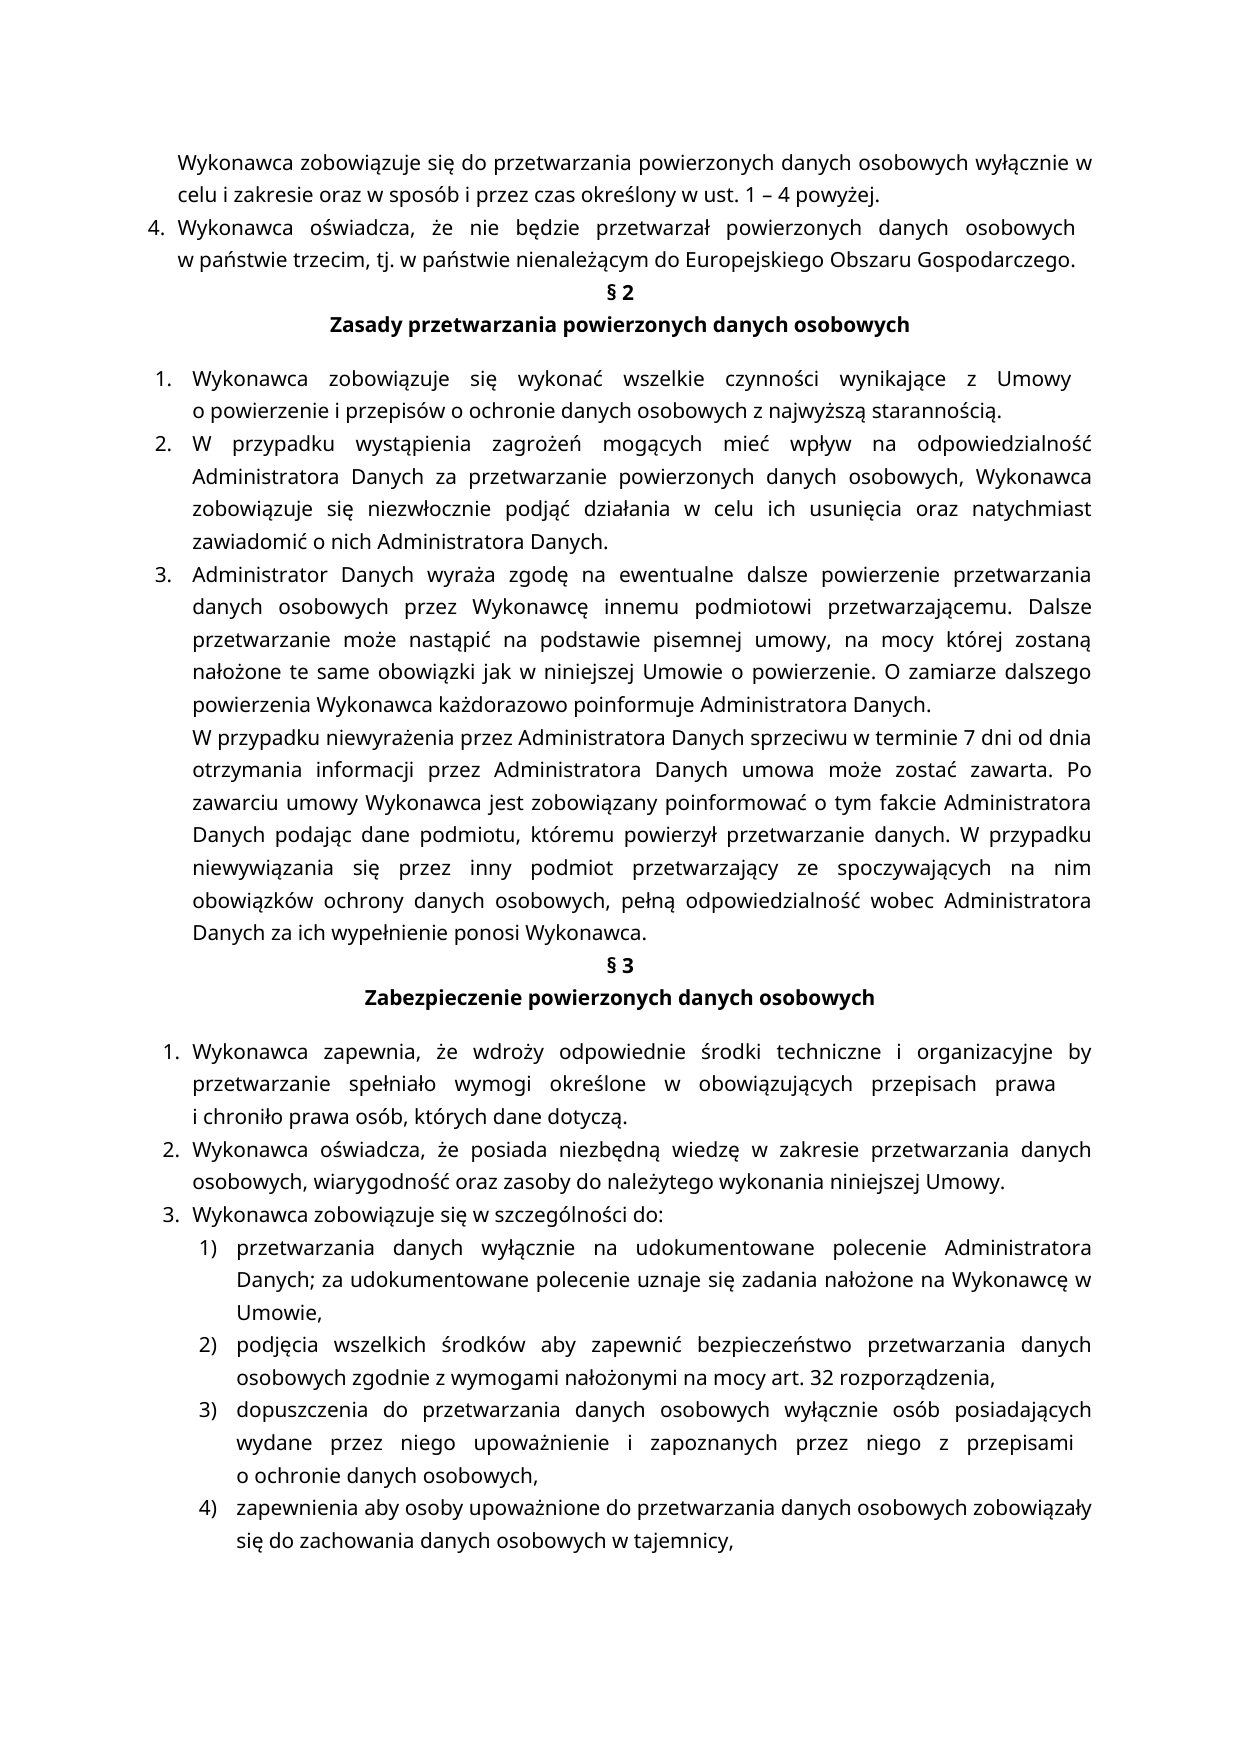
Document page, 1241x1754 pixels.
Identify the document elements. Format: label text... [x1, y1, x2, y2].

text Zabezpieczenie powierzonych danych osobowych [148, 983, 1093, 1012]
list Wykonawca zobowiązuje się wykonać wszelkie czynności wynikające z Umowy o powierzenie i przepisów o ochronie danych osobowych z najwyższą starannością. [154, 364, 1093, 425]
list W przypadku wystąpienia zagrożeń mogących mieć wpływ na odpowiedzialność Administratora Danych za przetwarzanie powierzonych danych osobowych, Wykonawca zobowiązuje się niezwłocznie podjąć działania w celu ich usunięcia oraz natychmiast zawiadomić o nich Administratora Danych. [154, 429, 1093, 556]
list Administrator Danych wyraża zgodę na ewentualne dalsze powierzenie przetwarzania danych osobowych przez Wykonawcę innemu podmiotowi przetwarzającemu. Dalsze przetwarzanie może nastąpić na podstawie pisemnej umowy, na mocy której zostaną nałożone te same obowiązki jak w niniejszej Umowie o powierzenie. O zamiarze dalszego powierzenia Wykonawca każdorazowo poinformuje Administratora Danych. [154, 560, 1093, 718]
text Zasady przetwarzania powierzonych danych osobowych [148, 311, 1093, 339]
list podjęcia wszelkich środków aby zapewnić bezpieczeństwo przetwarzania danych osobowych zgodnie z wymogami nałożonymi na mocy art. 32 rozporządzenia, [199, 1330, 1093, 1391]
text § 2 [148, 278, 1093, 306]
list zapewnienia aby osoby upoważnione do przetwarzania danych osobowych zobowiązały się do zachowania danych osobowych w tajemnicy, [199, 1493, 1093, 1554]
list Wykonawca zobowiązuje się w szczególności do: [162, 1200, 1093, 1228]
list Wykonawca oświadcza, że posiada niezbędną wiedzę w zakresie przetwarzania danych osobowych, wiarygodność oraz zasoby do należytego wykonania niniejszej Umowy. [162, 1135, 1093, 1196]
list przetwarzania danych wyłącznie na udokumentowane polecenie Administratora Danych; za udokumentowane polecenie uznaje się zadania nałożone na Wykonawcę w Umowie, [199, 1233, 1093, 1326]
list Wykonawca zapewnia, że wdroży odpowiednie środki techniczne i organizacyjne by przetwarzanie spełniało wymogi określone w obowiązujących przepisach prawa i chroniło prawa osób, których dane dotyczą. [162, 1037, 1093, 1131]
text W przypadku niewyrażenia przez Administratora Danych sprzeciwu w terminie 7 dni od dnia otrzymania informacji przez Administratora Danych umowa może zostać zawarta. Po zawarciu umowy Wykonawca jest zobowiązany poinformować o tym fakcie Administratora Danych podając dane podmiotu, któremu powierzył przetwarzanie danych. W przypadku niewywiązania się przez inny podmiot przetwarzający ze spoczywających na nim obowiązków ochrony danych osobowych, pełną odpowiedzialność wobec Administratora Danych za ich wypełnienie ponosi Wykonawca. [192, 723, 1093, 947]
text § 3 [148, 951, 1093, 979]
list dopuszczenia do przetwarzania danych osobowych wyłącznie osób posiadających wydane przez niego upoważnienie i zapoznanych przez niego z przepisami o ochronie danych osobowych, [199, 1396, 1093, 1489]
list Wykonawca oświadcza, że nie będzie przetwarzał powierzonych danych osobowych w państwie trzecim, tj. w państwie nienależącym do Europejskiego Obszaru Gospodarczego. [148, 213, 1093, 274]
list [148, 148, 1093, 209]
